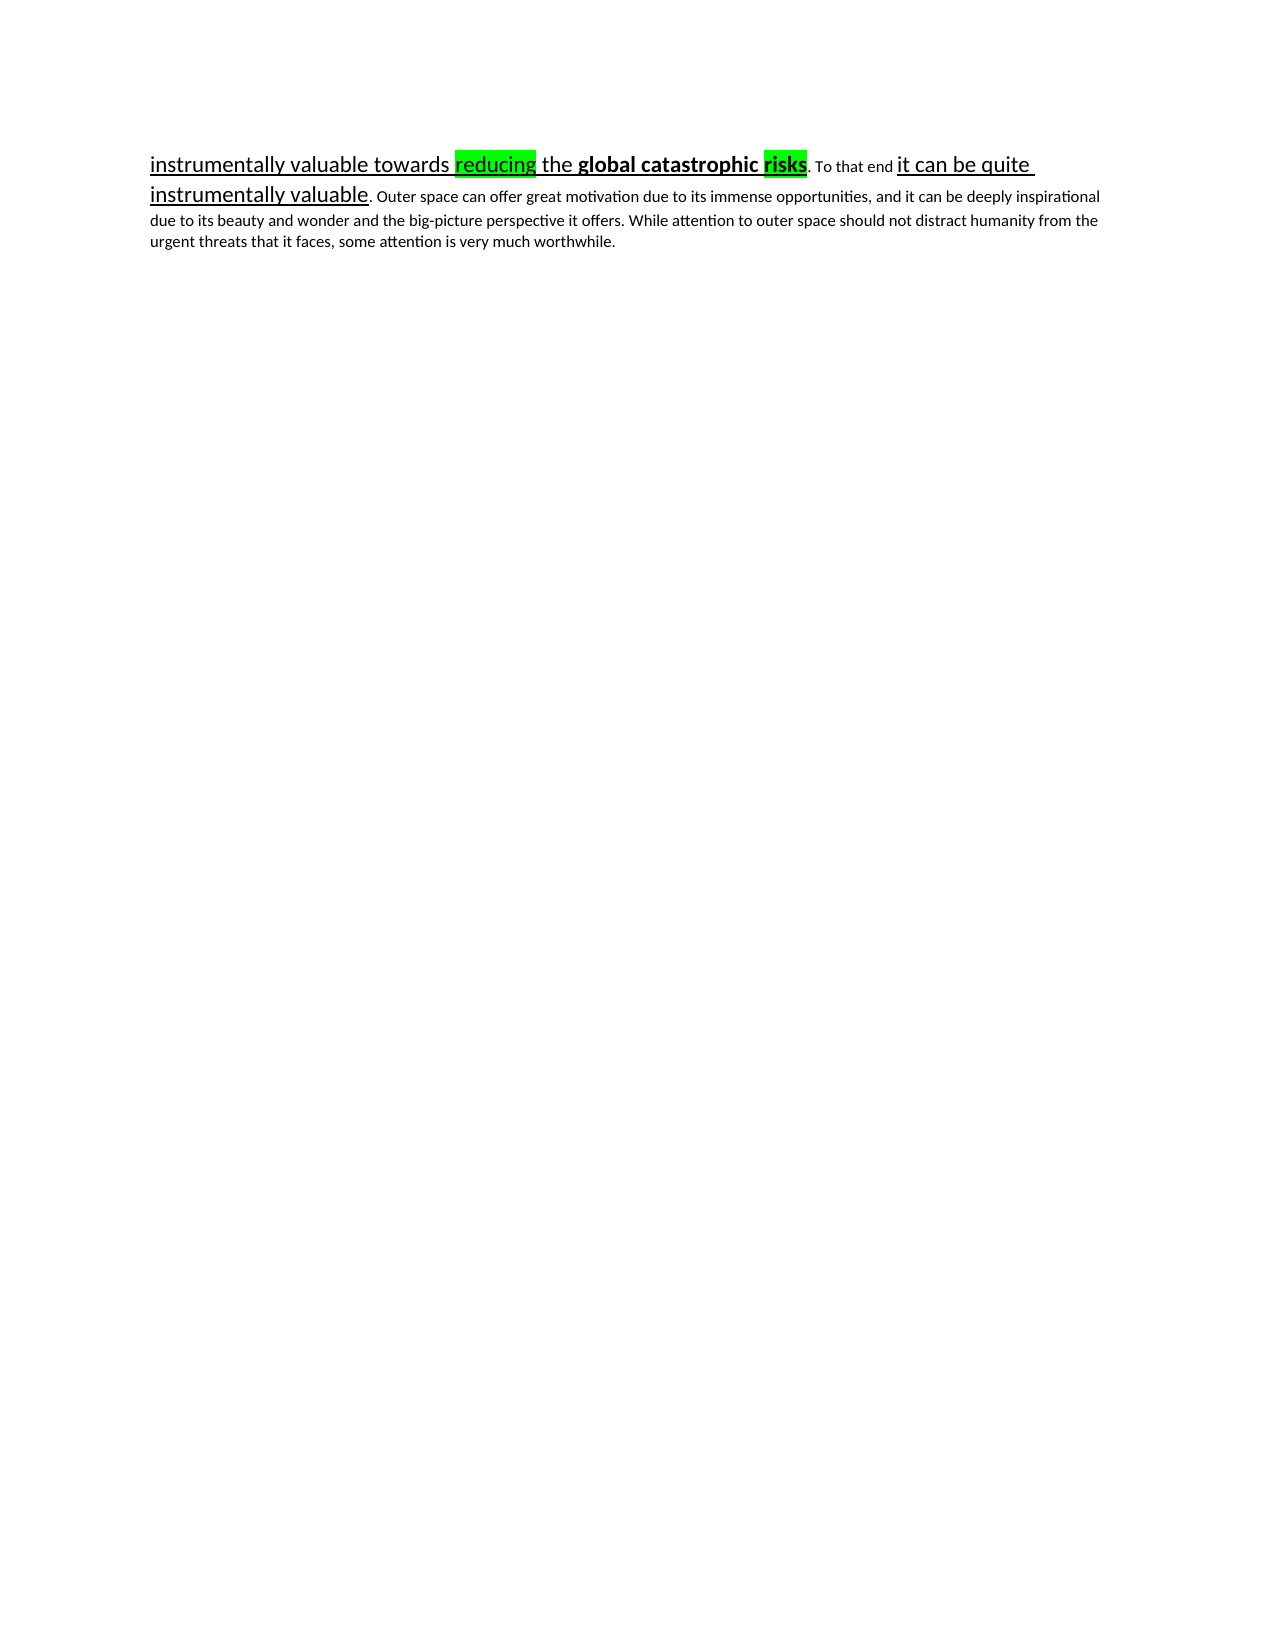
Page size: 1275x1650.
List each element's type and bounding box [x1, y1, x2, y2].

text [150, 150, 1125, 252]
